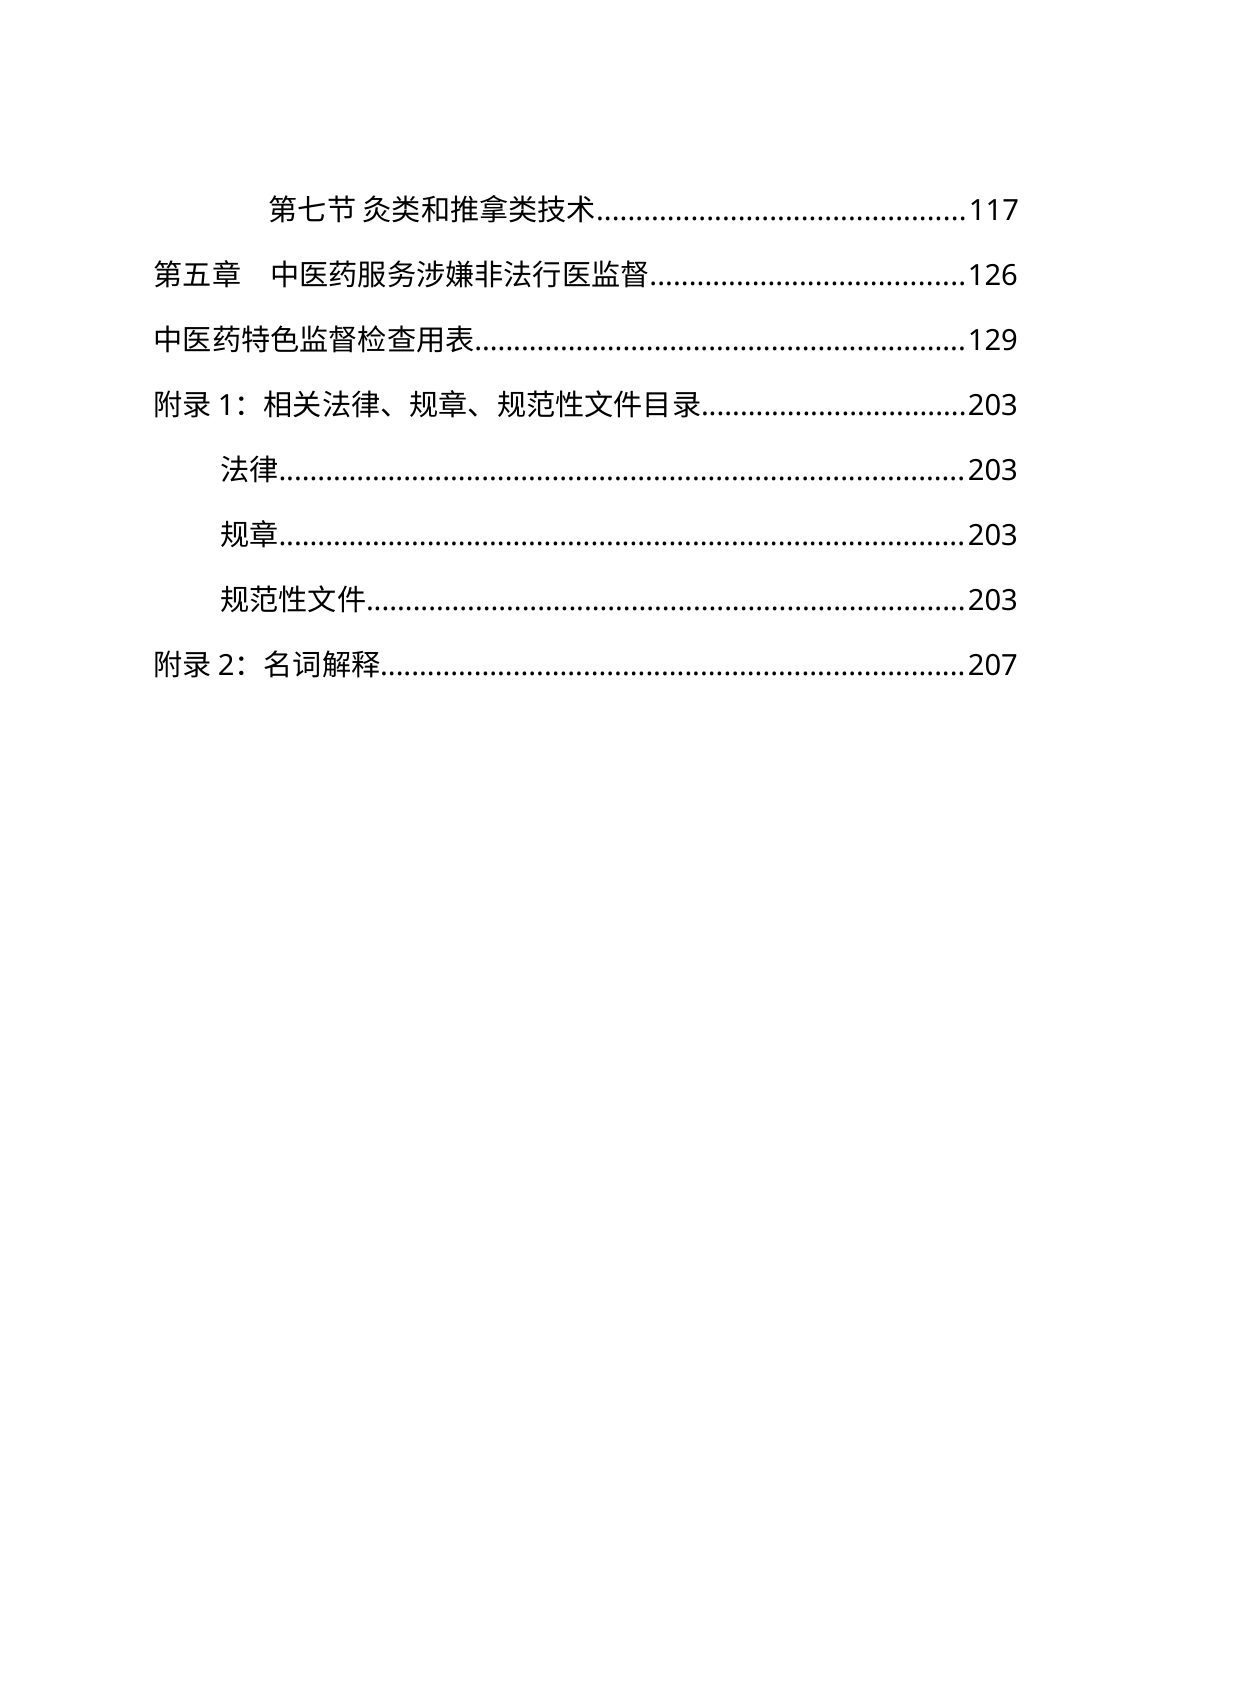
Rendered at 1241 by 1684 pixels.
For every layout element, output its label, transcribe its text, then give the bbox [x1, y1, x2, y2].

text 中医药特色监督检查用表 129 [153, 305, 1087, 370]
text 规章 203 [153, 500, 1087, 565]
text 法律 203 [153, 435, 1087, 500]
text 第五章 中医药服务涉嫌非法行医监督 126 [153, 240, 1087, 305]
text 附录2：名词解释 207 [153, 630, 1087, 695]
text 规范性文件 203 [153, 565, 1087, 630]
text 第七节 灸类和推拿类技术 117 [210, 175, 1087, 240]
text 附录1：相关法律、规章、规范性文件目录 203 [153, 370, 1087, 435]
